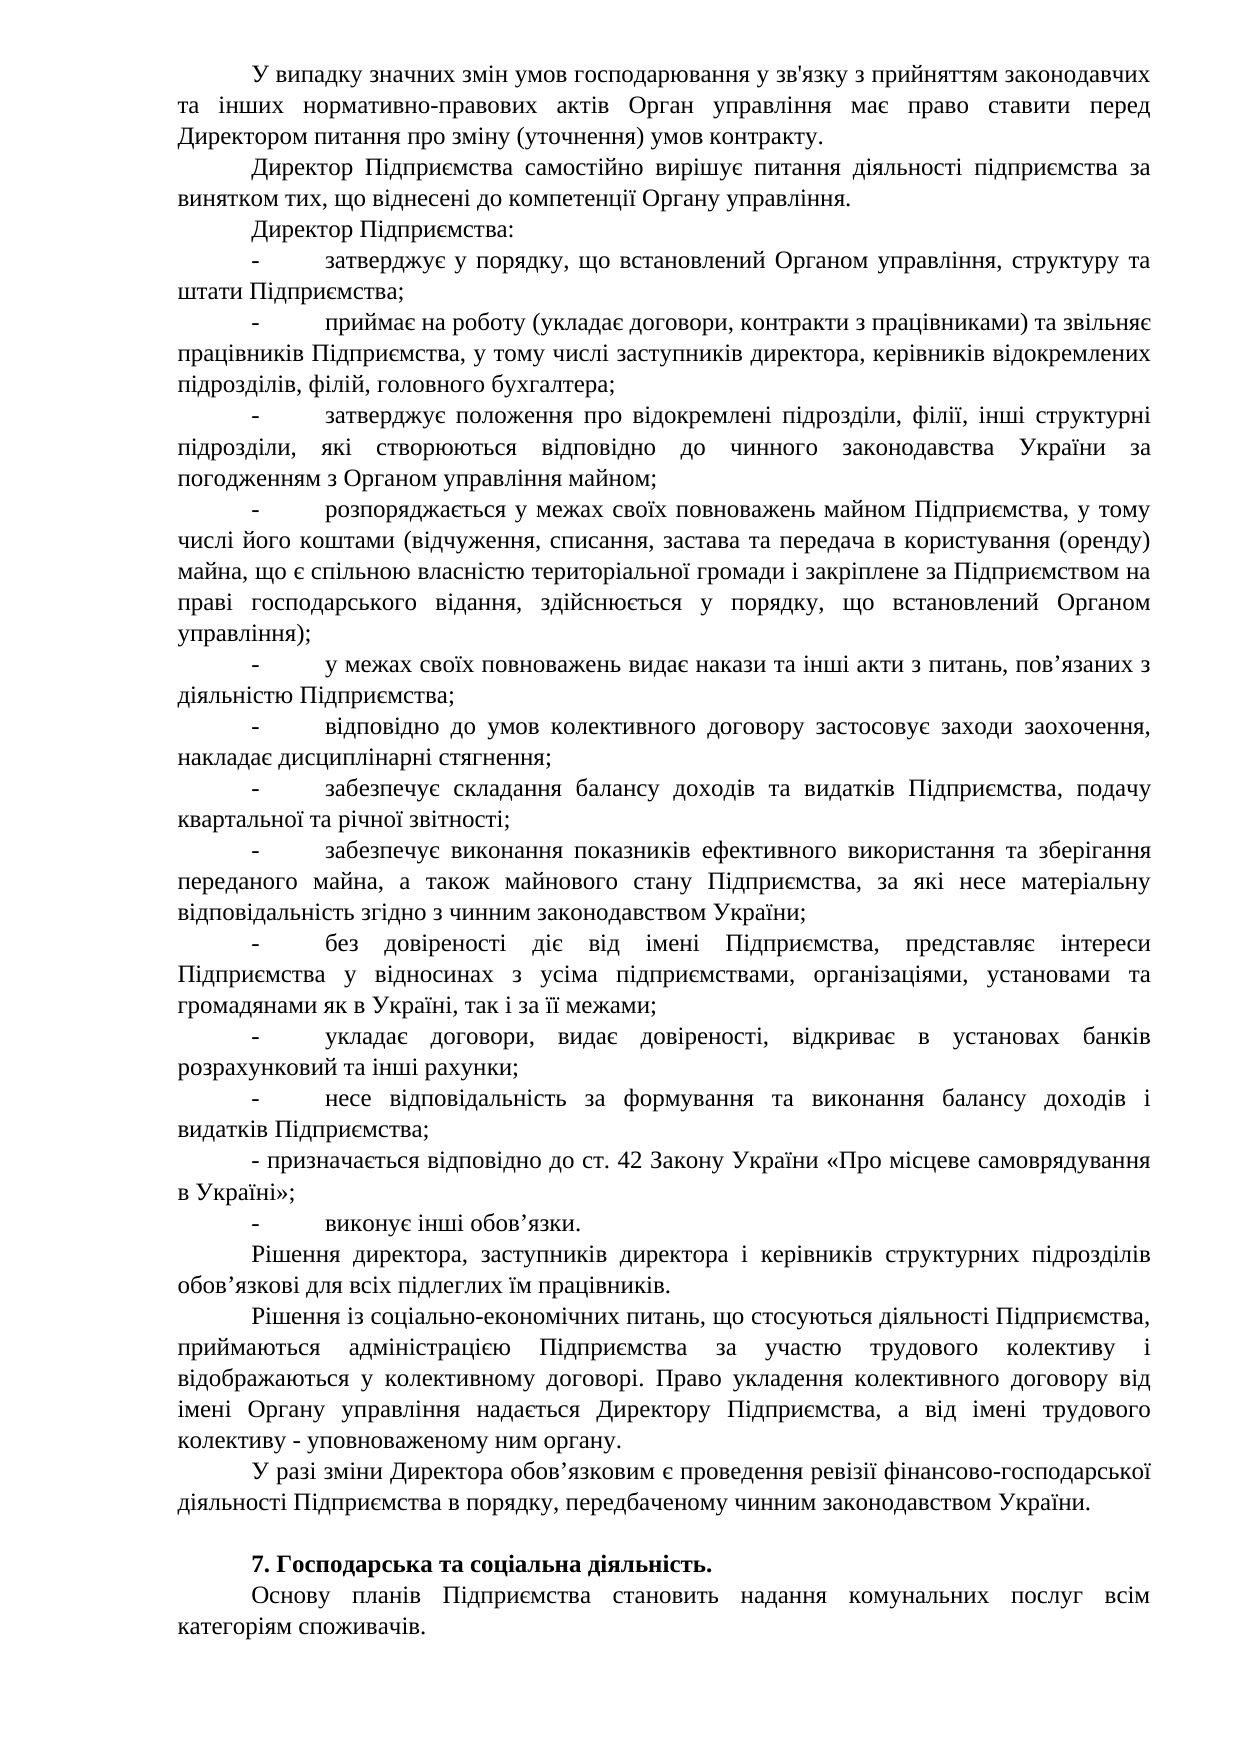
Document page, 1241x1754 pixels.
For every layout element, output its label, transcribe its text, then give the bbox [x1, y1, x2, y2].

text - забезпечує виконання показників ефективного використання та зберігання переданого майна, а також майнового стану Підприємства, за які несе матеріальну відповідальність згідно з чинним законодавством України; [177, 835, 1152, 926]
text - виконує інші обов’язки. [177, 1208, 1152, 1236]
text Основу планів Підприємства становить надання комунальних послуг всім категоріям споживачів. [177, 1580, 1152, 1640]
text У випадку значних змін умов господарювання у зв'язку з прийняттям законодавчих та інших нормативно-правових актів Орган управління має право ставити перед Директором питання про зміну (уточнення) умов контракту. [177, 59, 1152, 150]
text - у межах своїх повноважень видає накази та інші акти з питань, пов’язаних з діяльністю Підприємства; [177, 649, 1152, 709]
text - призначається відповідно до ст. 42 Закону України «Про місцеве самоврядування в Україні»; [177, 1146, 1152, 1205]
text Рішення директора, заступників директора і керівників структурних підрозділів обов’язкові для всіх підлеглих їм працівників. [177, 1239, 1152, 1298]
text - приймає на роботу (укладає договори, контракти з працівниками) та звільняє працівників Підприємства, у тому числі заступників директора, керівників відокремлених підрозділів, філій, головного бухгалтера; [177, 307, 1152, 398]
text Директор Підприємства: [177, 214, 1152, 243]
text У разі зміни Директора обов’язковим є проведення ревізії фінансово-господарської діяльності Підприємства в порядку, передбаченому чинним законодавством України. [177, 1456, 1152, 1516]
text - несе відповідальність за формування та виконання балансу доходів і видатків Підприємства; [177, 1083, 1152, 1143]
text - затверджує положення про відокремлені підрозділи, філії, інші структурні підрозділи, які створюються відповідно до чинного законодавства України за погодженням з Органом управління майном; [177, 401, 1152, 491]
text - затверджує у порядку, що встановлений Органом управління, структуру та штати Підприємства; [177, 245, 1152, 305]
text Директор Підприємства самостійно вирішує питання діяльності підприємства за винятком тих, що віднесені до компетенції Органу управління. [177, 152, 1152, 212]
text - укладає договори, видає довіреності, відкриває в установах банків розрахунковий та інші рахунки; [177, 1021, 1152, 1081]
text 7. Господарська та соціальна діяльність. [177, 1549, 1152, 1578]
text - розпоряджається у межах своїх повноважень майном Підприємства, у тому числі його коштами (відчуження, списання, застава та передача в користування (оренду) майна, що є спільною власністю територіальної громади і закріплене за Підприємством на праві господарського відання, здійснюється у порядку, що встановлений Органом управління); [177, 494, 1152, 647]
text - забезпечує складання балансу доходів та видатків Підприємства, подачу квартальної та річної звітності; [177, 773, 1152, 833]
text - відповідно до умов колективного договору застосовує заходи заохочення, накладає дисциплінарні стягнення; [177, 711, 1152, 771]
text - без довіреності діє від імені Підприємства, представляє інтереси Підприємства у відносинах з усіма підприємствами, організаціями, установами та громадянами як в Україні, так і за її межами; [177, 928, 1152, 1019]
text Рішення із соціально-економічних питань, що стосуються діяльності Підприємства, приймаються адміністрацією Підприємства за участю трудового колективу і відображаються у колективному договорі. Право укладення колективного договору від імені Органу управління надається Директору Підприємства, а від імені трудового колективу - уповноваженому ним органу. [177, 1301, 1152, 1454]
